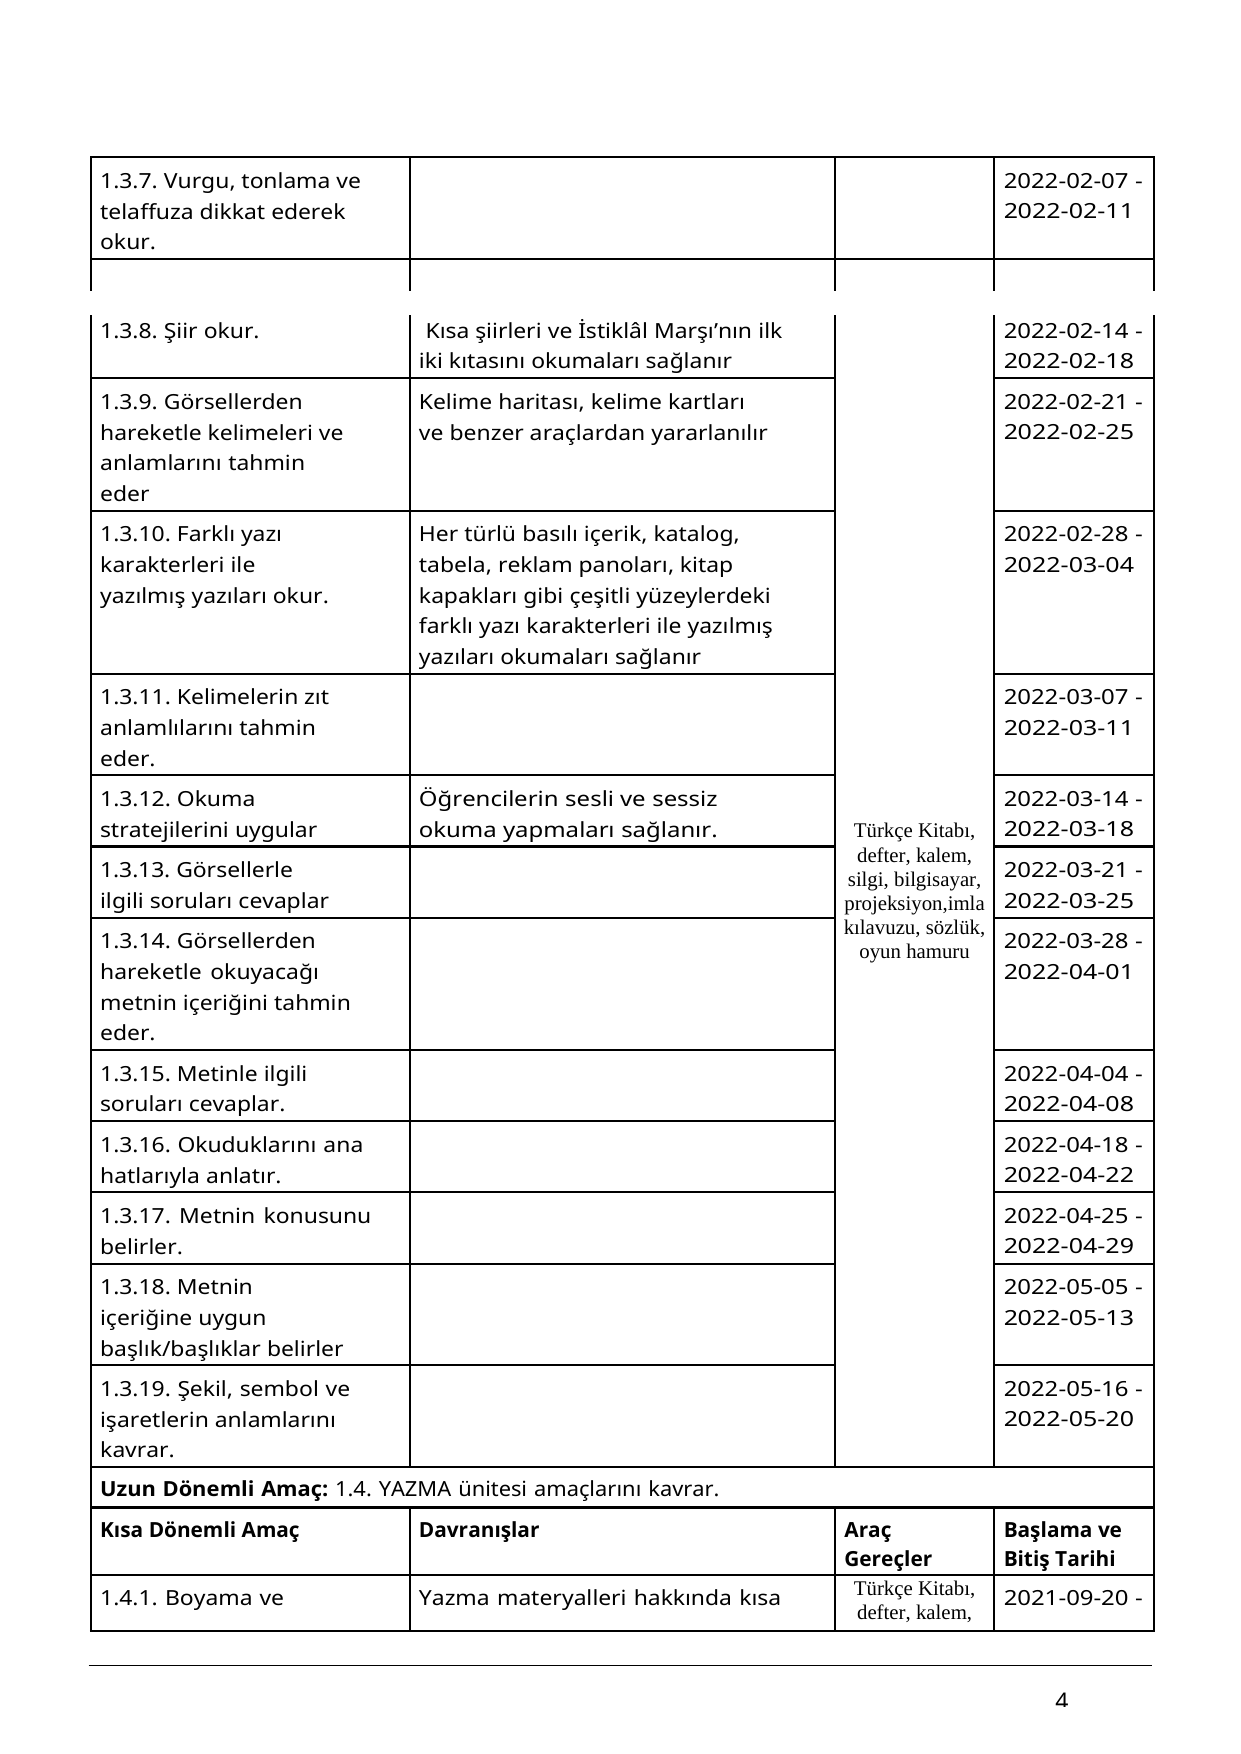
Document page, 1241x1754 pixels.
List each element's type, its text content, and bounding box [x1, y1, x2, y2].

table_cell [411, 848, 834, 917]
table_cell [411, 1122, 834, 1191]
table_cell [92, 1576, 409, 1630]
table_cell Her türlü basılı içerik, katalog, tabela, reklam panoları, kitap kapakları gibi çeşitli yüzeylerdeki farklı yazı karakterleri ile yazılmış yazıları okumaları sağlanır [411, 512, 834, 672]
table_header 1.3.8. Şiir okur. [92, 315, 409, 377]
table_cell 2022-03-07 - 2022-03-11 [995, 675, 1153, 774]
table_cell 2022-05-16 - 2022-05-20 [995, 1366, 1153, 1466]
table_cell 1.3.14. Görsellerden hareketle okuyacağı metnin içeriğini tahmin eder. [92, 919, 409, 1049]
table_cell 2022-03-28 - 2022-04-01 [995, 919, 1153, 1049]
table_cell 2022-03-21 - 2022-03-25 [995, 848, 1153, 917]
table_cell Öğrencilerin sesli ve sessiz okuma yapmaları sağlanır. [411, 776, 834, 845]
table_header Türkçe Kitabı, defter, kalem, silgi, bilgisayar, projeksiyon,imla kılavuzu, sözlük, oyun hamuru [836, 315, 993, 1466]
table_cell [836, 1576, 993, 1630]
table_cell Araç Gereçler [836, 1509, 993, 1573]
table_cell Uzun Dönemli Amaç: 1.4. YAZMA ünitesi amaçlarını kavrar. [92, 1468, 1153, 1506]
table_cell [836, 260, 993, 291]
table_cell Kelime haritası, kelime kartları ve benzer araçlardan yararlanılır [411, 379, 834, 509]
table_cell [995, 1576, 1153, 1630]
table_cell 1.3.7. Vurgu, tonlama ve telaffuza dikkat ederek okur. [92, 158, 409, 258]
table_header Kısa şiirleri ve İstiklâl Marşı’nın ilk iki kıtasını okumaları sağlanır [411, 315, 834, 377]
table_header 2022-02-14 - 2022-02-18 [995, 315, 1153, 377]
table_cell 2022-02-21 - 2022-02-25 [995, 379, 1153, 509]
table_cell 1.3.13. Görsellerle ilgili soruları cevaplar [92, 848, 409, 917]
table_cell Başlama ve Bitiş Tarihi [995, 1509, 1153, 1573]
table_cell 2022-02-07 - 2022-02-11 [995, 158, 1153, 258]
table_cell [411, 1051, 834, 1120]
table_cell 1.3.11. Kelimelerin zıt anlamlılarını tahmin eder. [92, 675, 409, 774]
table_cell 1.3.9. Görsellerden hareketle kelimeleri ve anlamlarını tahmin eder [92, 379, 409, 509]
table_cell [92, 260, 409, 291]
table_cell 2022-04-25 - 2022-04-29 [995, 1193, 1153, 1262]
table_cell 2022-04-04 - 2022-04-08 [995, 1051, 1153, 1120]
table_cell 1.3.15. Metinle ilgili soruları cevaplar. [92, 1051, 409, 1120]
table_cell 1.3.19. Şekil, sembol ve işaretlerin anlamlarını kavrar. [92, 1366, 409, 1466]
table_cell [995, 260, 1153, 291]
table_cell [411, 1265, 834, 1364]
table_cell [411, 260, 834, 291]
table_cell Davranışlar [411, 1509, 834, 1573]
table_cell 2022-05-05 - 2022-05-13 [995, 1265, 1153, 1364]
table_cell 1.3.18. Metnin içeriğine uygun başlık/başlıklar belirler [92, 1265, 409, 1364]
table_cell [411, 1366, 834, 1466]
table_cell 1.3.16. Okuduklarını ana hatlarıyla anlatır. [92, 1122, 409, 1191]
table_cell [411, 675, 834, 774]
table_cell Kısa Dönemli Amaç [92, 1509, 409, 1573]
table_cell [411, 158, 834, 258]
table_cell 1.3.17. Metnin konusunu belirler. [92, 1193, 409, 1262]
table_cell 2022-03-14 - 2022-03-18 [995, 776, 1153, 845]
table_cell 2022-04-18 - 2022-04-22 [995, 1122, 1153, 1191]
table_cell [411, 919, 834, 1049]
table_cell [411, 1193, 834, 1262]
table_cell 1.3.10. Farklı yazı karakterleri ile yazılmış yazıları okur. [92, 512, 409, 672]
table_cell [411, 1576, 834, 1630]
table_cell 1.3.12. Okuma stratejilerini uygular [92, 776, 409, 845]
table_cell 2022-02-28 - 2022-03-04 [995, 512, 1153, 672]
